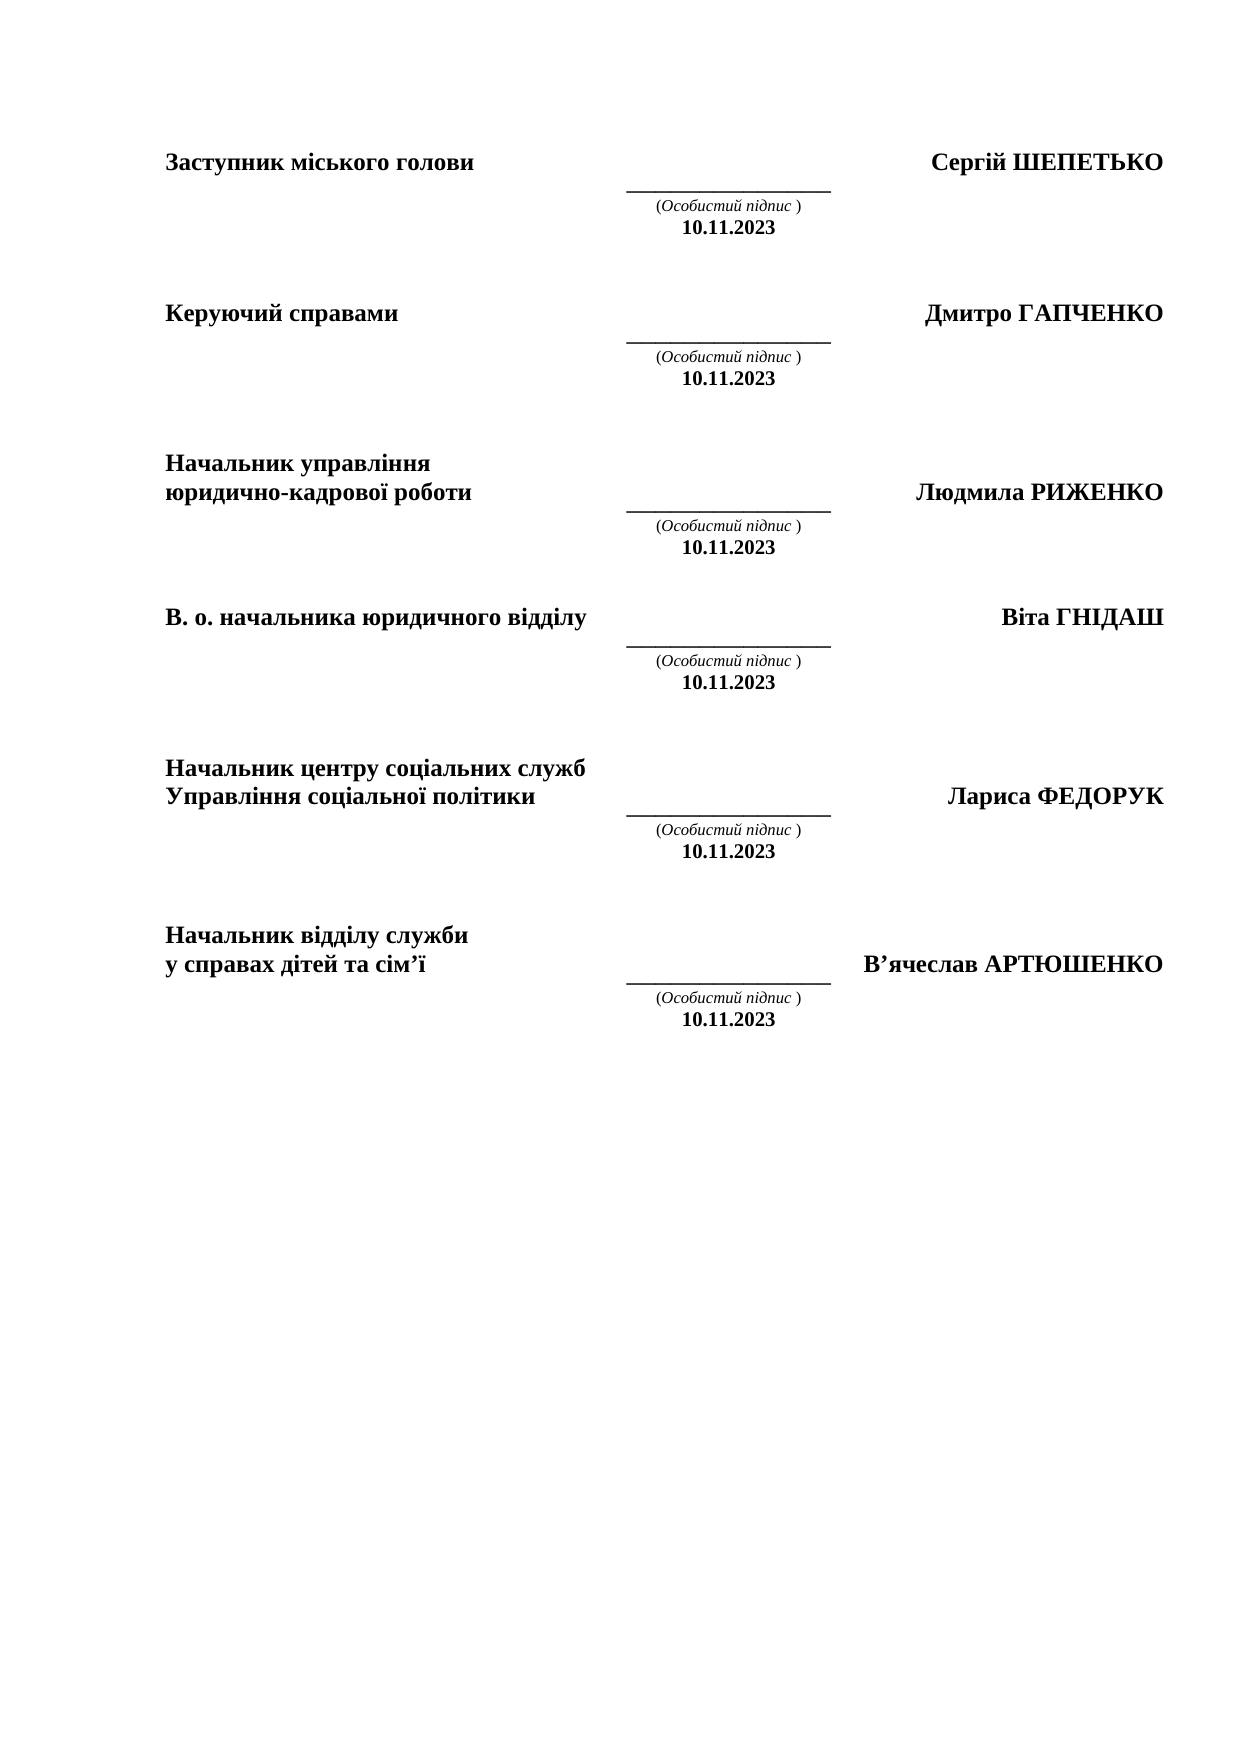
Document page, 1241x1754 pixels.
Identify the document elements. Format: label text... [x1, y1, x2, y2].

table_cell ______________ (Особистий підпис ) 10.11.2023 [611, 753, 846, 921]
table_cell Людмила РИЖЕНКО [846, 448, 1175, 602]
table_header Сергій ШЕПЕТЬКО [846, 147, 1175, 298]
table_cell В’ячеслав АРТЮШЕНКО [846, 921, 1175, 1088]
table_cell ______________ (Особистий підпис ) 10.11.2023 [611, 602, 846, 753]
table_cell Лариса ФЕДОРУК [846, 753, 1175, 921]
table_cell Начальник управління юридично-кадрової роботи [154, 448, 611, 602]
table_header ______________ (Особистий підпис ) 10.11.2023 [611, 147, 846, 298]
table_cell Начальник центру соціальних служб Управління соціальної політики [154, 753, 611, 921]
table_cell Начальник відділу служби у справах дітей та сім’ї [154, 921, 611, 1088]
table_cell ______________ (Особистий підпис ) 10.11.2023 [611, 448, 846, 602]
table_cell В. о. начальника юридичного відділу [154, 602, 611, 753]
table_cell Дмитро ГАПЧЕНКО [846, 298, 1175, 448]
table_header Заступник міського голови [154, 147, 611, 298]
table_cell ______________ (Особистий підпис ) 10.11.2023 [611, 298, 846, 448]
table_cell Керуючий справами [154, 298, 611, 448]
table_cell ______________ (Особистий підпис ) 10.11.2023 [611, 921, 846, 1088]
table_cell Віта ГНІДАШ [846, 602, 1175, 753]
